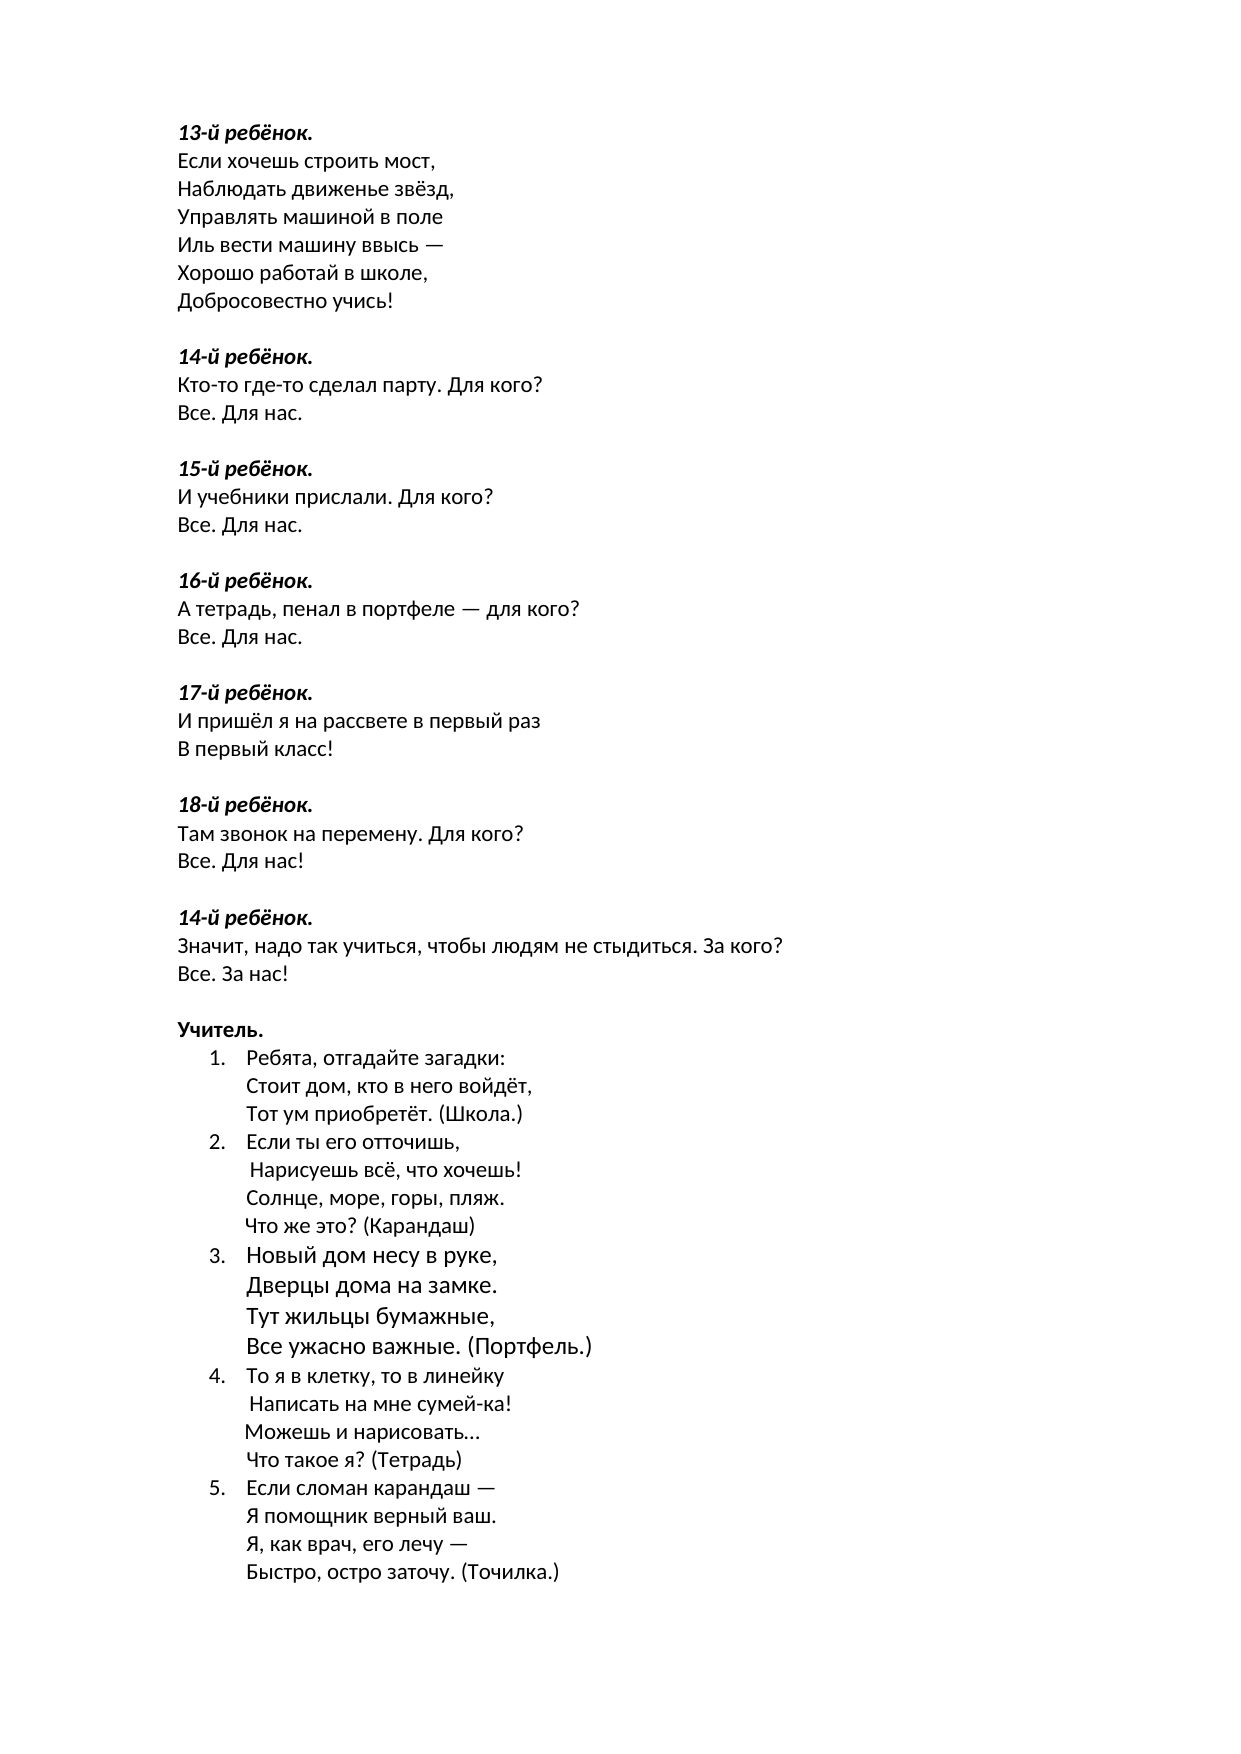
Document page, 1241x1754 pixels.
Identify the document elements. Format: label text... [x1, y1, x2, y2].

text Можешь и нарисовать… [177, 1417, 1152, 1445]
list Новый дом несу в руке, Дверцы дома на замке. Тут жильцы бумажные, Все ужасно важные. (Портфель.) [208, 1239, 1152, 1361]
text Солнце, море, горы, пляж. [246, 1183, 1152, 1211]
text 18-й ребёнок. Там звонок на перемену. Для кого? Все. Для нас! [177, 791, 1152, 875]
text Учитель. [177, 1015, 1152, 1043]
text Нарисуешь всё, что хочешь! [208, 1155, 1152, 1183]
text 16-й ребёнок. А тетрадь, пенал в портфеле — для кого? Все. Для нас. [177, 566, 1152, 651]
text 14-й ребёнок. Значит, надо так учиться, чтобы людям не стыдиться. За кого? Все. За нас! [177, 903, 1152, 987]
text Написать на мне сумей-ка! [177, 1389, 1152, 1417]
text 15-й ребёнок. И учебники прислали. Для кого? Все. Для нас. [177, 454, 1152, 538]
text 13-й ребёнок. Если хочешь строить мост, Наблюдать движенье звёзд, Управлять машиной в поле Иль вести машину ввысь — Хорошо работай в школе, Добросовестно учись! [177, 118, 1152, 314]
text 14-й ребёнок. Кто-то где-то сделал парту. Для кого? Все. Для нас. [177, 342, 1152, 426]
list Если ты его отточишь, [208, 1127, 1152, 1155]
list Если сломан карандаш — Я помощник верный ваш. Я, как врач, его лечу — Быстро, остро заточу. (Точилка.) [208, 1473, 1152, 1585]
list То я в клетку, то в линейку [208, 1361, 1152, 1389]
text 17-й ребёнок. И пришёл я на рассвете в первый раз В первый класс! [177, 678, 1152, 763]
text Что такое я? (Тетрадь) [246, 1445, 1152, 1473]
text Что же это? (Карандаш) [208, 1211, 1152, 1239]
list Ребята, отгадайте загадки: Стоит дом, кто в него войдёт, Тот ум приобретёт. (Школа.) [208, 1043, 1152, 1127]
